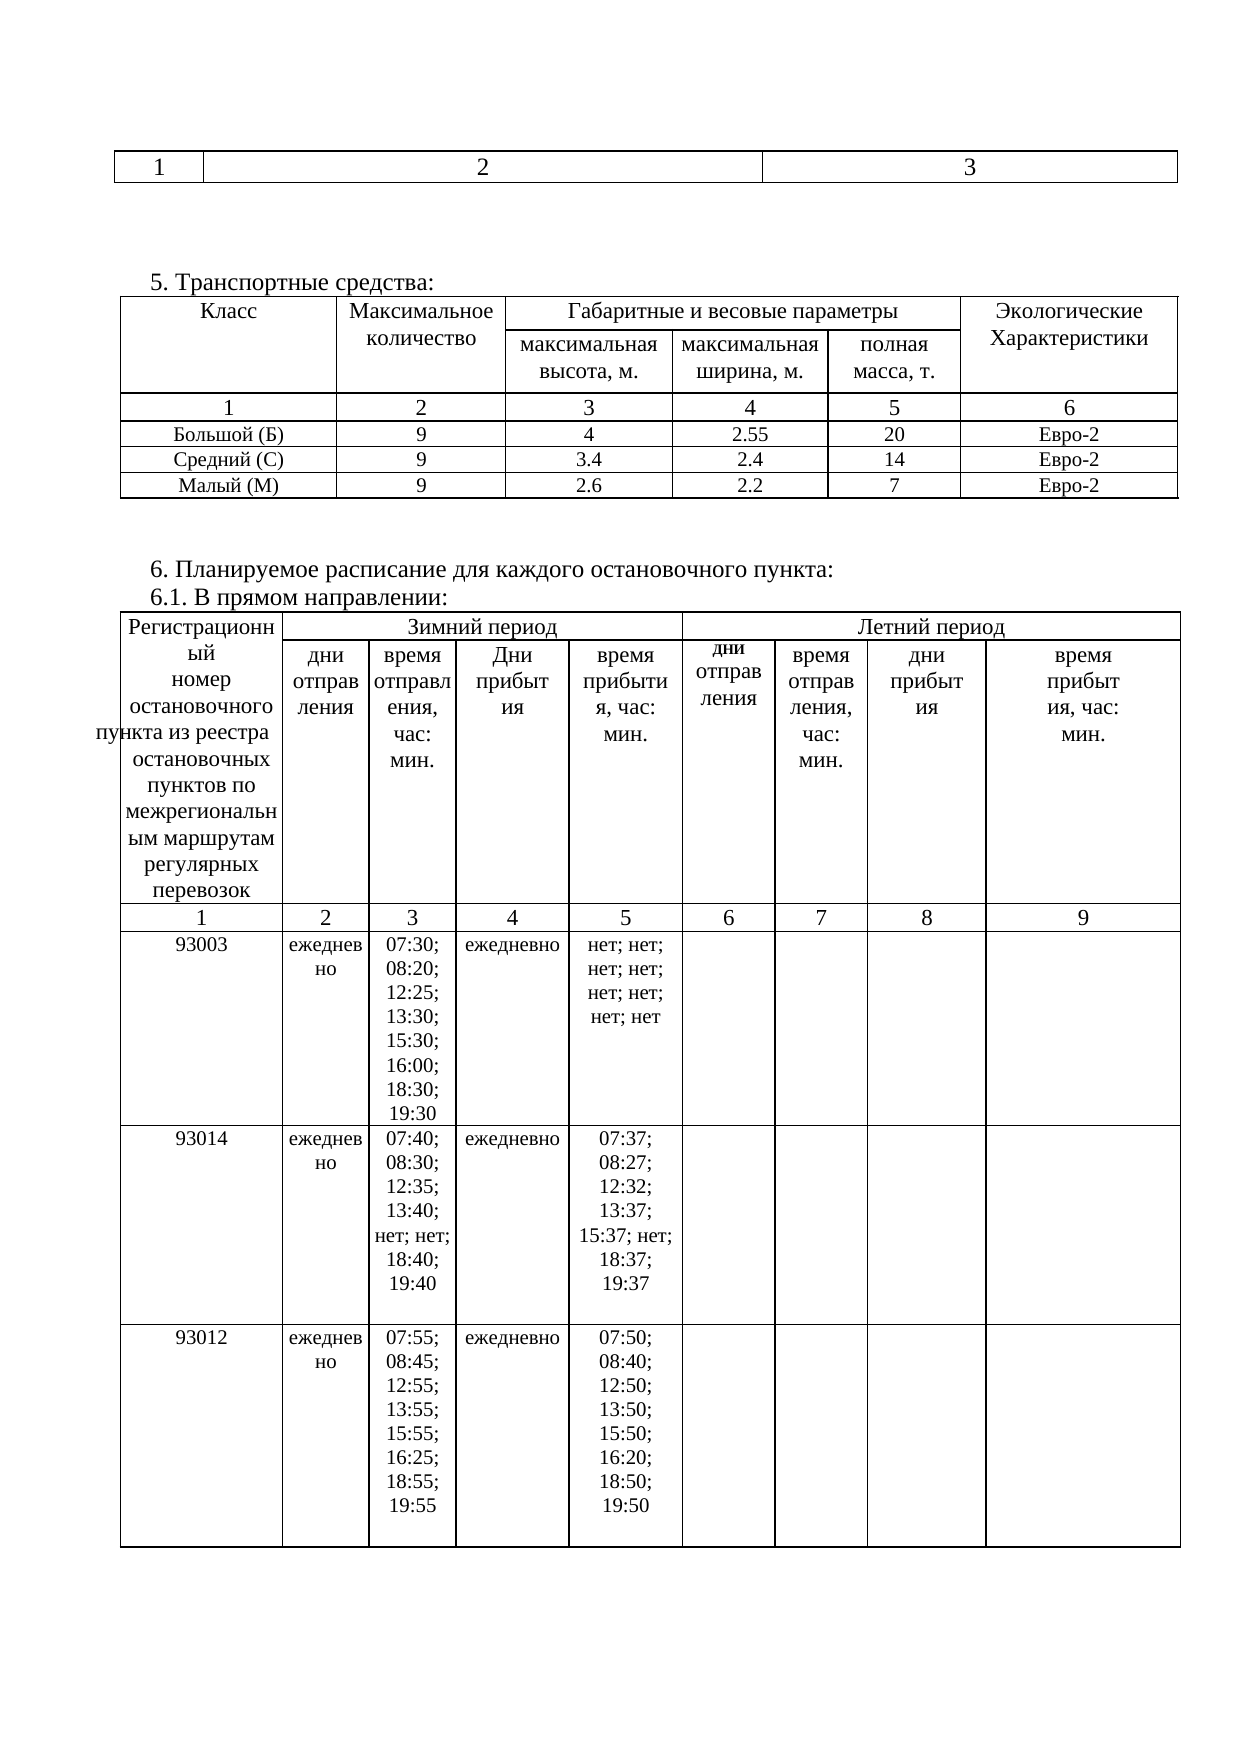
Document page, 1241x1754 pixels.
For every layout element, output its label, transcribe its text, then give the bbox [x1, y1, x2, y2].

table_cell 07:55; 08:45; 12:55; 13:55; 15:55; 16:25; 18:55; 19:55 [370, 1325, 455, 1546]
table_cell ежедневно [457, 1325, 568, 1546]
table_cell Евро-2 [961, 473, 1177, 497]
table_cell [683, 932, 774, 1125]
table_cell 4 [506, 422, 672, 446]
table_cell [683, 1126, 774, 1323]
table_cell 9 [337, 422, 505, 446]
table_cell полная масса, т. [829, 331, 960, 392]
table_cell Малый (М) [121, 473, 336, 497]
table_cell дни прибыт ия [868, 641, 985, 903]
table_cell 1 [121, 904, 282, 931]
table_cell 2.55 [673, 422, 827, 446]
table_cell 93012 [121, 1325, 282, 1546]
table_header Максимальное количество [337, 297, 505, 392]
table_cell максимальная ширина, м. [673, 331, 827, 392]
table_cell 5 [570, 904, 682, 931]
table_cell Евро-2 [961, 447, 1177, 471]
table_cell 2.6 [506, 473, 672, 497]
table_cell ДНИ отправ ления [683, 641, 774, 903]
table_cell 07:37; 08:27; 12:32; 13:37; 15:37; нет; 18:37; 19:37 [570, 1126, 682, 1323]
table_cell 2 [283, 904, 368, 931]
table_cell 9 [987, 904, 1180, 931]
table_cell Средний (С) [121, 447, 336, 471]
table_cell 1 [115, 152, 203, 181]
table_cell время прибыти я, час: мин. [570, 641, 682, 903]
table_cell нет; нет; нет; нет; нет; нет; нет; нет [570, 932, 682, 1125]
text 6.1. В прямом направлении: [150, 582, 1090, 611]
table_cell 2.2 [673, 473, 827, 497]
table_cell [987, 1126, 1180, 1323]
table_cell 7 [776, 904, 867, 931]
table_cell [683, 1325, 774, 1546]
table_cell 4 [457, 904, 568, 931]
table_cell [776, 932, 867, 1125]
table_cell 07:50; 08:40; 12:50; 13:50; 15:50; 16:20; 18:50; 19:50 [570, 1325, 682, 1546]
table_cell 6 [683, 904, 774, 931]
table_header Летний период [683, 613, 1180, 639]
table_cell 2.4 [673, 447, 827, 471]
table_cell ежедневно [283, 1325, 368, 1546]
table_cell 9 [337, 447, 505, 471]
table_cell дни отправ ления [283, 641, 368, 903]
table_cell ежедневно [457, 932, 568, 1125]
table_cell 14 [829, 447, 960, 471]
table_header Зимний период [283, 613, 682, 639]
table_cell 3.4 [506, 447, 672, 471]
table_cell 93014 [121, 1126, 282, 1323]
table_cell [868, 932, 985, 1125]
table_cell время отправ ления, час: мин. [776, 641, 867, 903]
table_cell 2 [204, 152, 762, 181]
table_cell 7 [829, 473, 960, 497]
table_cell 5 [829, 394, 960, 420]
table_cell 2 [337, 394, 505, 420]
table_cell [776, 1126, 867, 1323]
table_cell [987, 932, 1180, 1125]
table_cell 93003 [121, 932, 282, 1125]
table_header Экологические Характеристики [961, 297, 1177, 392]
text 6. Планируемое расписание для каждого остановочного пункта: [150, 554, 1090, 582]
table_cell максимальная высота, м. [506, 331, 672, 392]
table_header Регистрационный номер остановочного пункта из реестра остановочных пунктов по межрегиональным маршрутам регулярных перевозок [121, 613, 282, 903]
table_cell 07:40; 08:30; 12:35; 13:40; нет; нет; 18:40; 19:40 [370, 1126, 455, 1323]
table_cell ежедневно [283, 932, 368, 1125]
table_header Класс [121, 297, 336, 392]
table_cell время прибыт ия, час: мин. [987, 641, 1180, 903]
table_cell 07:30; 08:20; 12:25; 13:30; 15:30; 16:00; 18:30; 19:30 [370, 932, 455, 1125]
table_cell 3 [506, 394, 672, 420]
table_cell [868, 1325, 985, 1546]
table_cell [987, 1325, 1180, 1546]
table_cell 1 [121, 394, 336, 420]
table_cell Дни прибыт ия [457, 641, 568, 903]
table_cell ежедневно [283, 1126, 368, 1323]
table_header Габаритные и весовые параметры [506, 297, 960, 329]
table_cell 3 [370, 904, 455, 931]
table_cell 8 [868, 904, 985, 931]
table_cell 6 [961, 394, 1177, 420]
table_cell Большой (Б) [121, 422, 336, 446]
table_cell [868, 1126, 985, 1323]
text 5. Транспортные средства: [150, 267, 1090, 296]
table_cell [776, 1325, 867, 1546]
table_cell 3 [763, 152, 1177, 181]
table_cell ежедневно [457, 1126, 568, 1323]
table_cell 9 [337, 473, 505, 497]
table_cell Евро-2 [961, 422, 1177, 446]
table_cell 4 [673, 394, 827, 420]
table_cell 20 [829, 422, 960, 446]
table_cell время отправл ения, час: мин. [370, 641, 455, 903]
